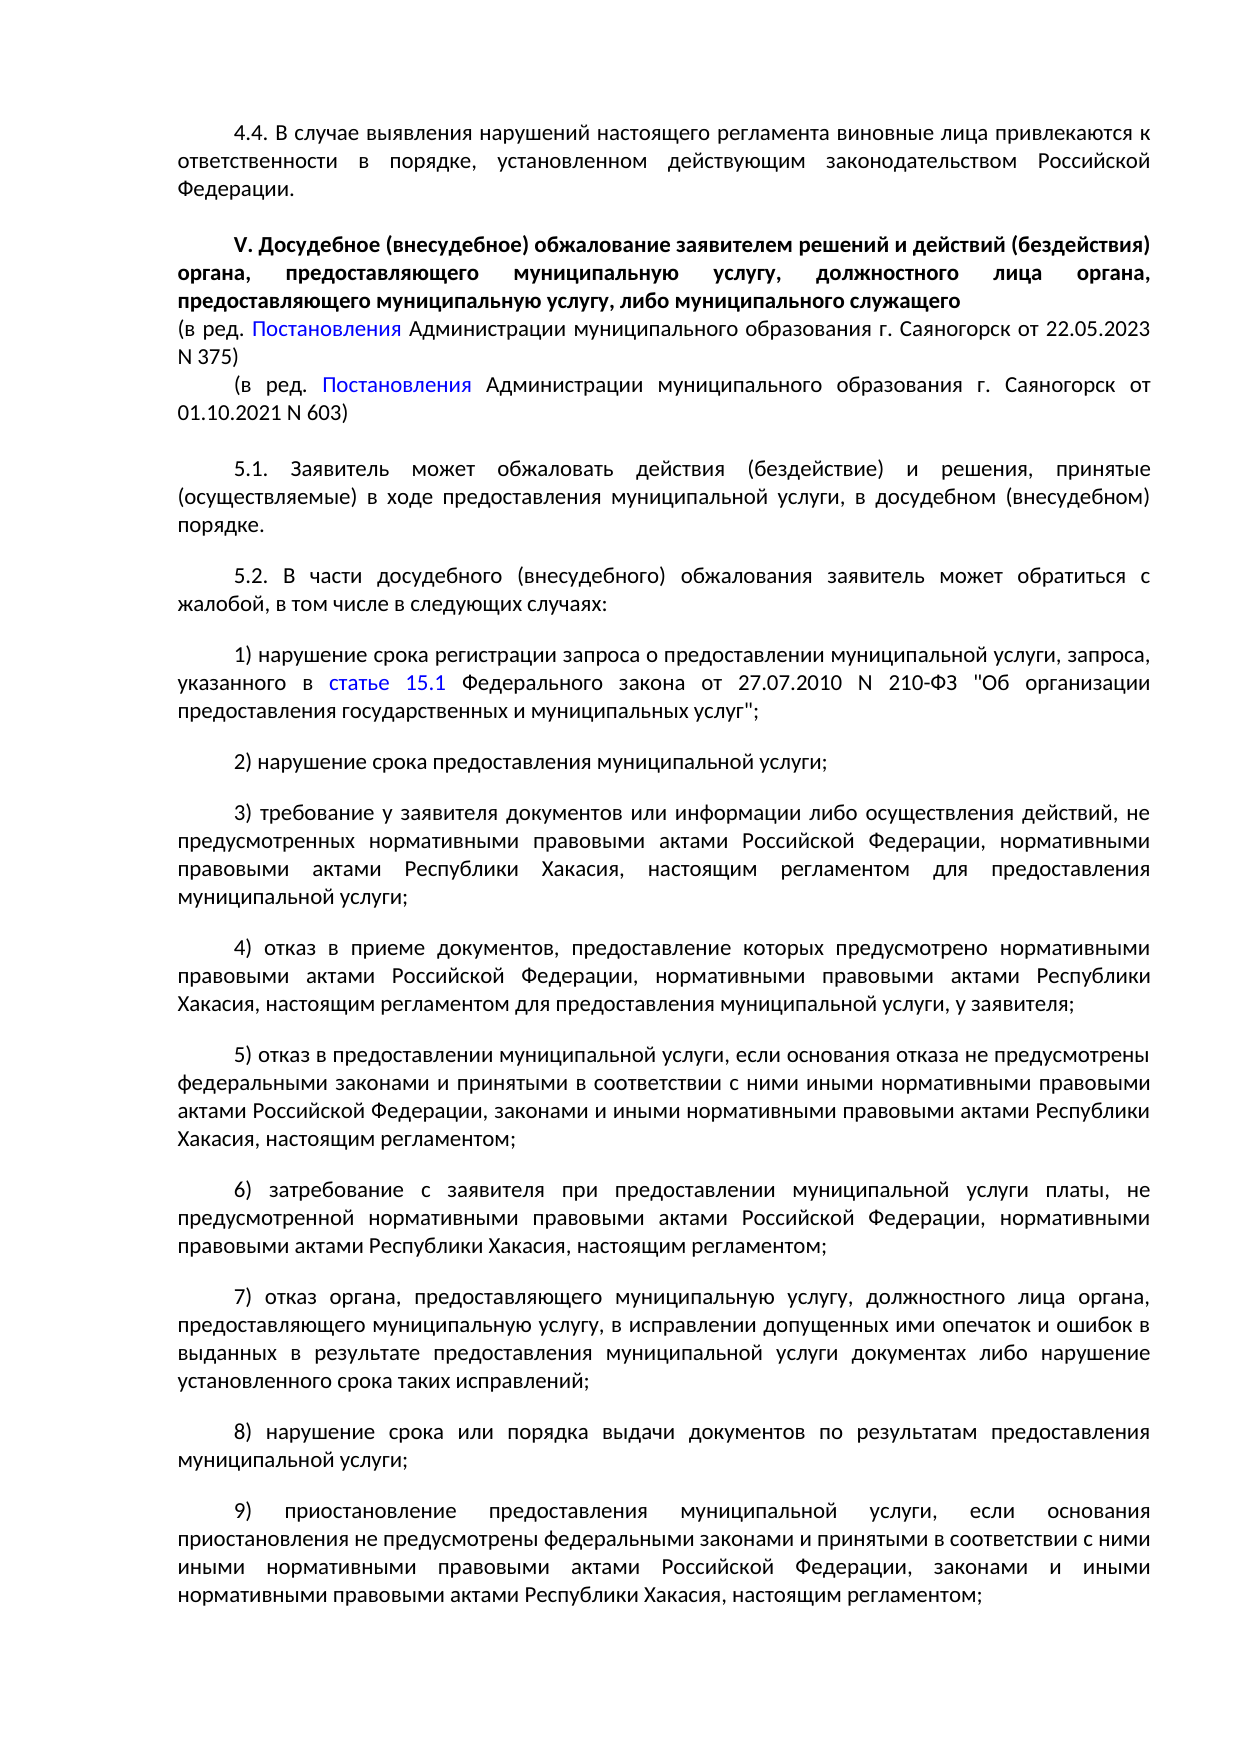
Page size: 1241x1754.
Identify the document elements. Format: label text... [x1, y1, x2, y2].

text (в ред. Постановления Администрации муниципального образования г. Саяногорск от 22.05.2023 N 375) [177, 314, 1152, 370]
text (в ред. Постановления Администрации муниципального образования г. Саяногорск от 01.10.2021 N 603) [177, 370, 1152, 426]
title V. Досудебное (внесудебное) обжалование заявителем решений и действий (бездействия) органа, предоставляющего муниципальную услугу, должностного лица органа, предоставляющего муниципальную услугу, либо муниципального служащего [177, 230, 1152, 314]
text 2) нарушение срока предоставления муниципальной услуги; [177, 747, 1152, 775]
text 8) нарушение срока или порядка выдачи документов по результатам предоставления муниципальной услуги; [177, 1417, 1152, 1473]
text 4) отказ в приеме документов, предоставление которых предусмотрено нормативными правовыми актами Российской Федерации, нормативными правовыми актами Республики Хакасия, настоящим регламентом для предоставления муниципальной услуги, у заявителя; [177, 933, 1152, 1017]
text 9) приостановление предоставления муниципальной услуги, если основания приостановления не предусмотрены федеральными законами и принятыми в соответствии с ними иными нормативными правовыми актами Российской Федерации, законами и иными нормативными правовыми актами Республики Хакасия, настоящим регламентом; [177, 1496, 1152, 1608]
text 3) требование у заявителя документов или информации либо осуществления действий, не предусмотренных нормативными правовыми актами Российской Федерации, нормативными правовыми актами Республики Хакасия, настоящим регламентом для предоставления муниципальной услуги; [177, 798, 1152, 910]
text 5.2. В части досудебного (внесудебного) обжалования заявитель может обратиться с жалобой, в том числе в следующих случаях: [177, 561, 1152, 617]
text 5.1. Заявитель может обжаловать действия (бездействие) и решения, принятые (осуществляемые) в ходе предоставления муниципальной услуги, в досудебном (внесудебном) порядке. [177, 454, 1152, 538]
text 6) затребование с заявителя при предоставлении муниципальной услуги платы, не предусмотренной нормативными правовыми актами Российской Федерации, нормативными правовыми актами Республики Хакасия, настоящим регламентом; [177, 1175, 1152, 1259]
text 4.4. В случае выявления нарушений настоящего регламента виновные лица привлекаются к ответственности в порядке, установленном действующим законодательством Российской Федерации. [177, 118, 1152, 202]
text 7) отказ органа, предоставляющего муниципальную услугу, должностного лица органа, предоставляющего муниципальную услугу, в исправлении допущенных ими опечаток и ошибок в выданных в результате предоставления муниципальной услуги документах либо нарушение установленного срока таких исправлений; [177, 1282, 1152, 1394]
text 1) нарушение срока регистрации запроса о предоставлении муниципальной услуги, запроса, указанного в статье 15.1 Федерального закона от 27.07.2010 N 210-ФЗ "Об организации предоставления государственных и муниципальных услуг"; [177, 640, 1152, 724]
text 5) отказ в предоставлении муниципальной услуги, если основания отказа не предусмотрены федеральными законами и принятыми в соответствии с ними иными нормативными правовыми актами Российской Федерации, законами и иными нормативными правовыми актами Республики Хакасия, настоящим регламентом; [177, 1040, 1152, 1152]
